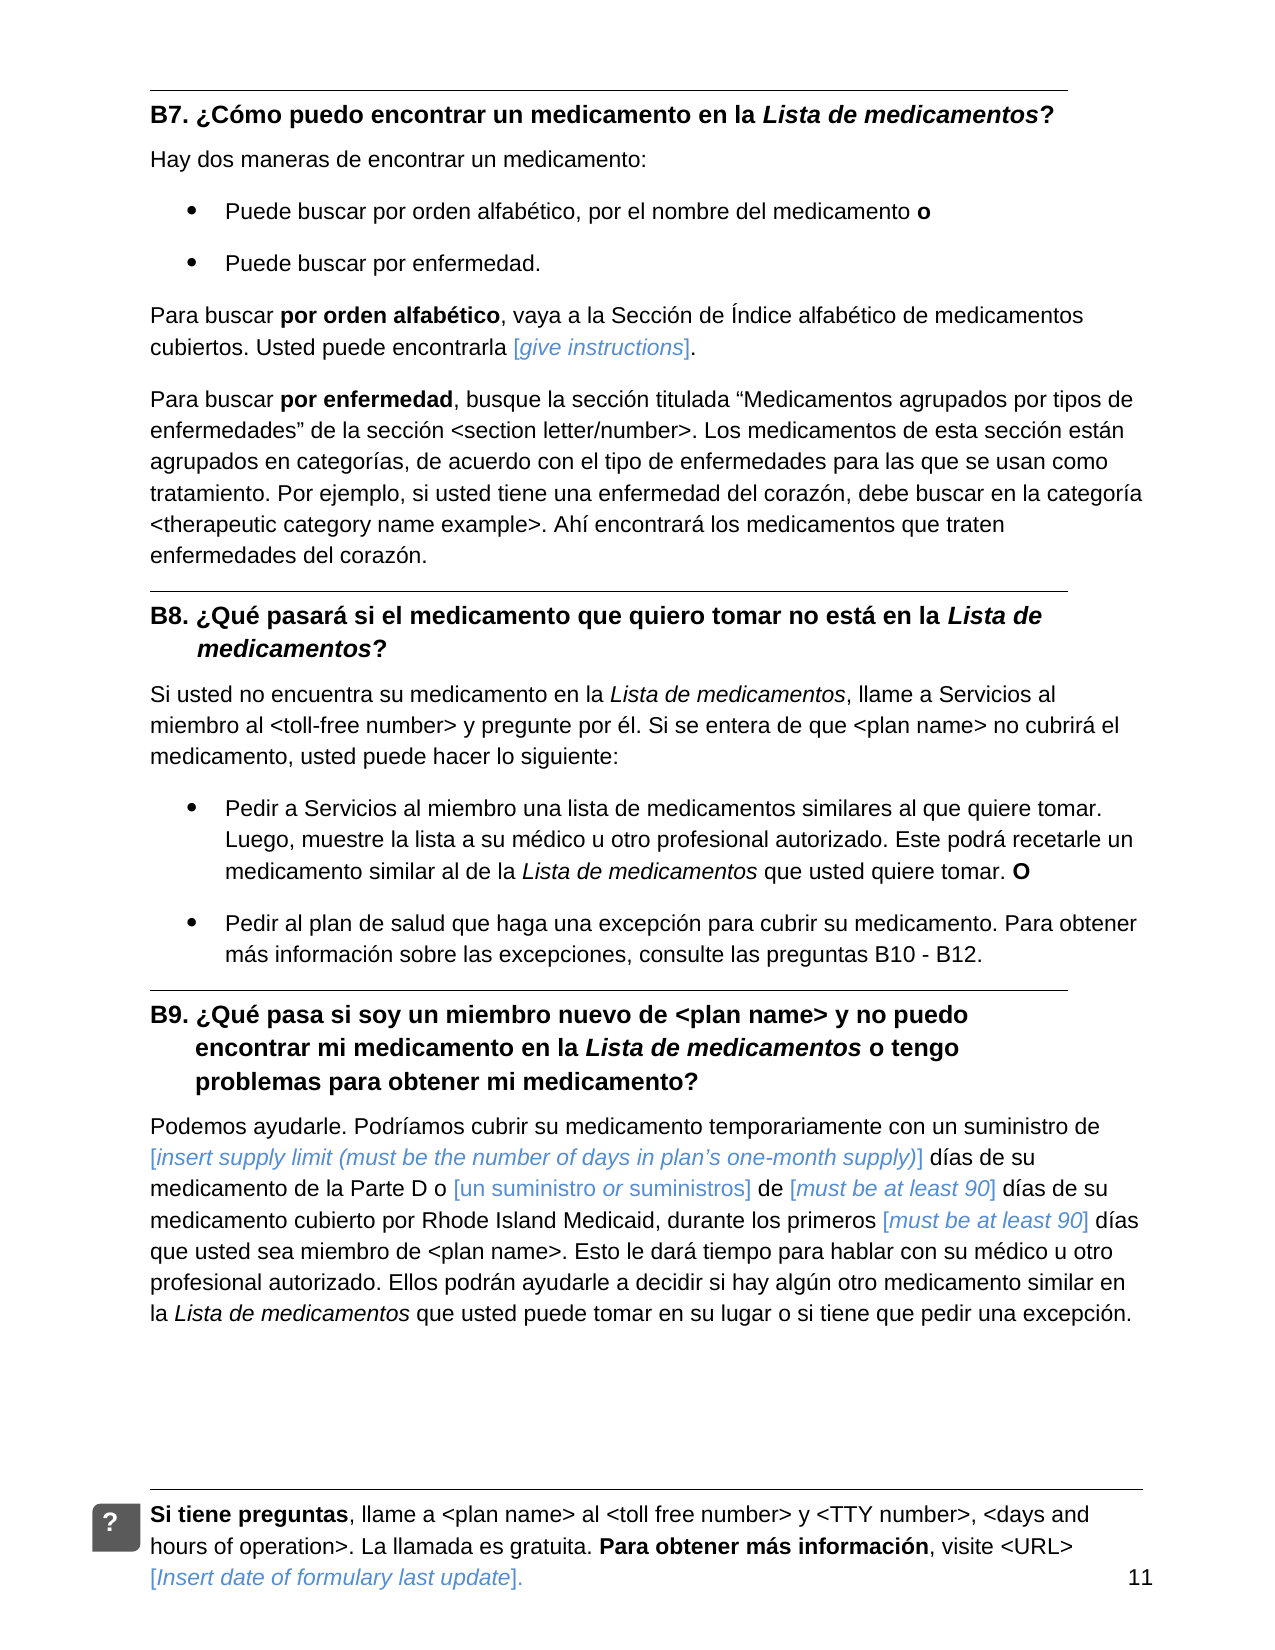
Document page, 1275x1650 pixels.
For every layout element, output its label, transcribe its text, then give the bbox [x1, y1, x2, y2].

text Para buscar por enfermedad, busque la sección titulada “Medicamentos agrupados por tipos de enfermedades” de la sección <section letter/number>. Los medicamentos de esta sección están agrupados en categorías, de acuerdo con el tipo de enfermedades para las que se usan como tratamiento. Por ejemplo, si usted tiene una enfermedad del corazón, debe buscar en la categoría <therapeutic category name example>. Ahí encontrará los medicamentos que traten enfermedades del corazón. [150, 382, 1143, 570]
text Hay dos maneras de encontrar un medicamento: [150, 143, 1143, 174]
text Puede buscar por orden alfabético, por el nombre del medicamento o [187, 195, 1143, 226]
text Pedir a Servicios al miembro una lista de medicamentos similares al que quiere tomar. Luego, muestre la lista a su médico u otro profesional autorizado. Este podrá recetarle un medicamento similar al de la Lista de medicamentos que usted quiere tomar. O [187, 792, 1143, 885]
text Podemos ayudarle. Podríamos cubrir su medicamento temporariamente con un suministro de [insert supply limit (must be the number of days in plan’s one-month supply)] días de su medicamento de la Parte D o [un suministro or suministros] de [must be at least 90] días de su medicamento cubierto por Rhode Island Medicaid, durante los primeros [must be at least 90] días que usted sea miembro de <plan name>. Esto le dará tiempo para hablar con su médico u otro profesional autorizado. Ellos podrán ayudarle a decidir si hay algún otro medicamento similar en la Lista de medicamentos que usted puede tomar en su lugar o si tiene que pedir una excepción. [150, 1109, 1143, 1328]
text Puede buscar por enfermedad. [187, 247, 1143, 278]
subtitle B7. ¿Cómo puedo encontrar un medicamento en la Lista de medicamentos? [150, 91, 1068, 130]
text Para buscar por orden alfabético, vaya a la Sección de Índice alfabético de medicamentos cubiertos. Usted puede encontrarla [give instructions]. [150, 299, 1143, 361]
text Pedir al plan de salud que haga una excepción para cubrir su medicamento. Para obtener más información sobre las excepciones, consulte las preguntas B10 - B12. [187, 906, 1143, 969]
subtitle B8. ¿Qué pasará si el medicamento que quiero tomar no está en la Lista de medicamentos? [150, 592, 1068, 664]
text Si usted no encuentra su medicamento en la Lista de medicamentos, llame a Servicios al miembro al <toll-free number> y pregunte por él. Si se entera de que <plan name> no cubrirá el medicamento, usted puede hacer lo siguiente: [150, 677, 1143, 771]
subtitle B9. ¿Qué pasa si soy un miembro nuevo de <plan name> y no puedo encontrar mi medicamento en la Lista de medicamentos o tengo problemas para obtener mi medicamento? [150, 991, 1068, 1097]
